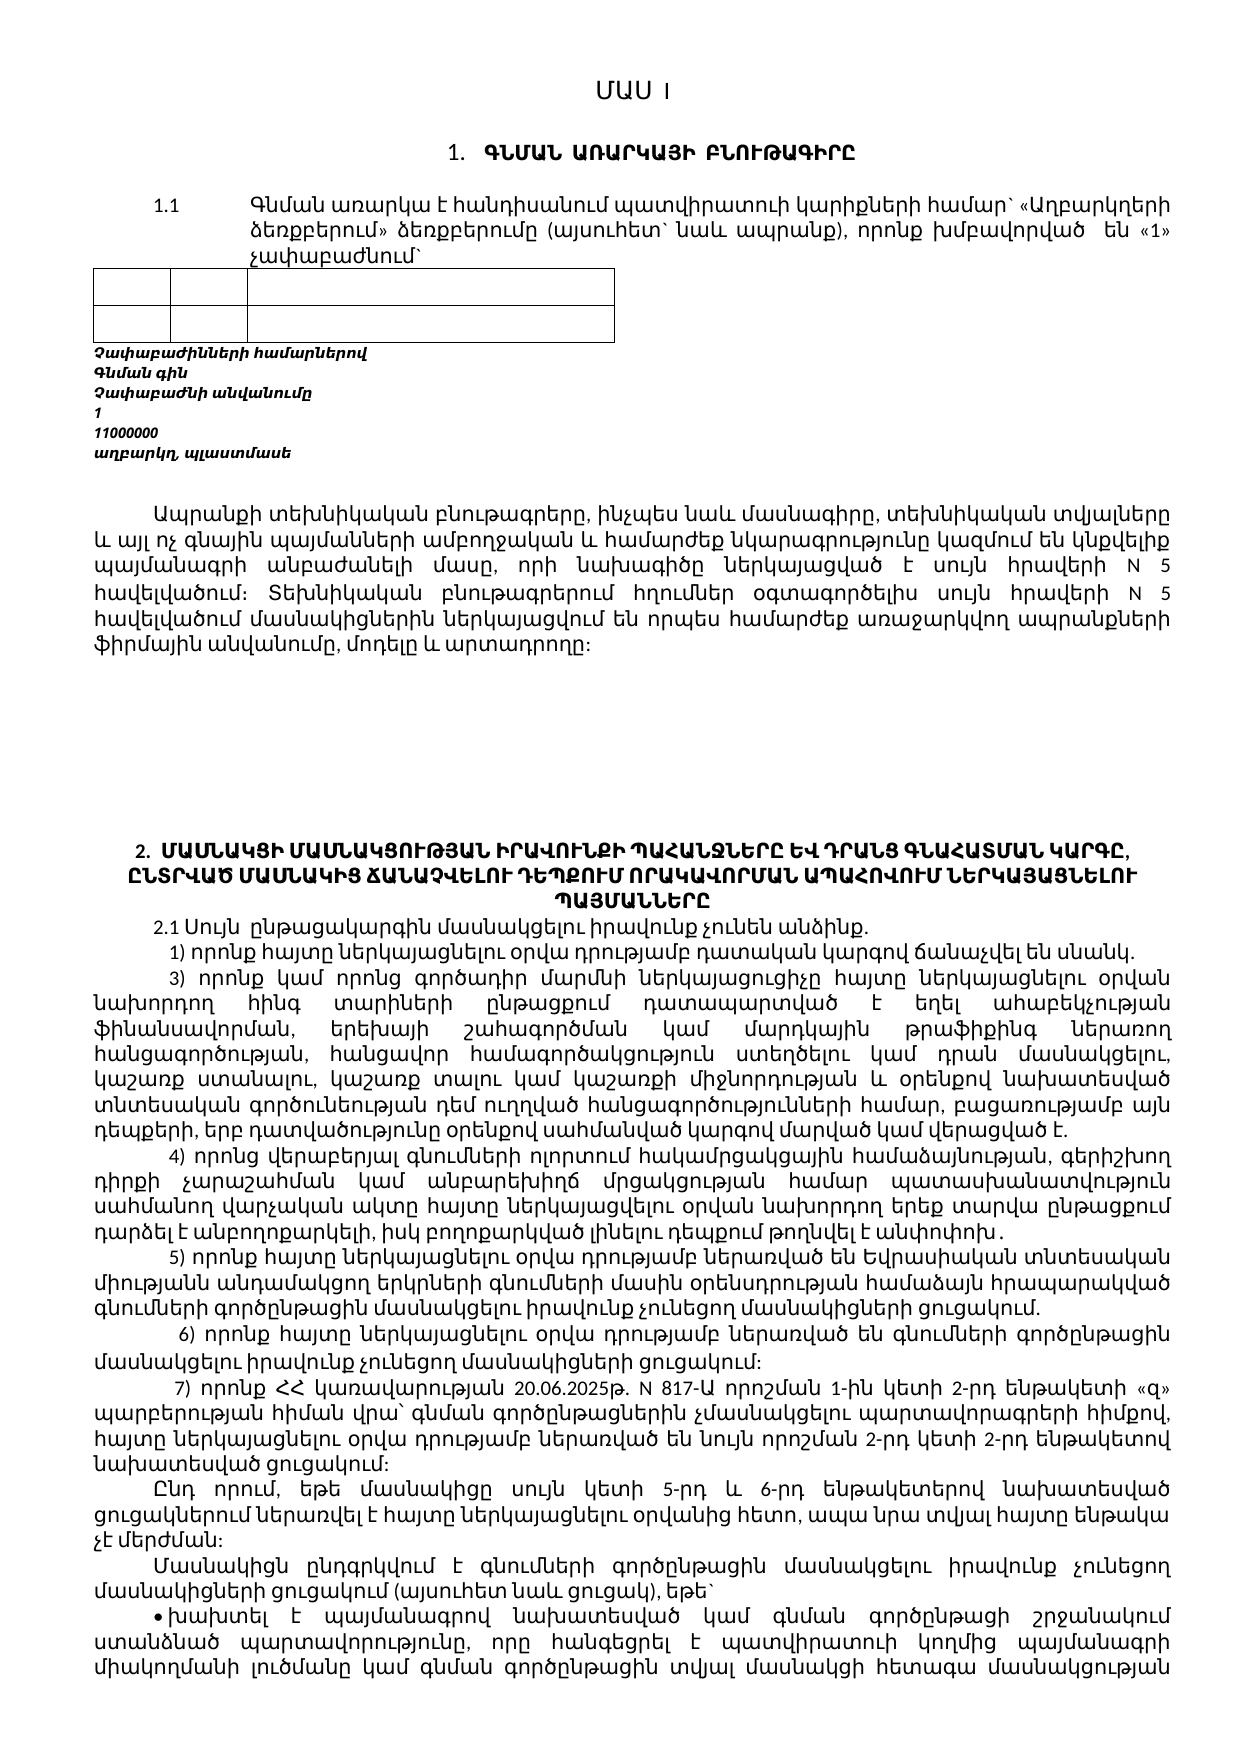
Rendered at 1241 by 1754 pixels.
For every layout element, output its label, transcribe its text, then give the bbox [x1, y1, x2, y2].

text 6) որոնք հայտը ներկայացնելու օրվա դրությամբ ներառված են գնումների գործընթացին մասնակցելու իրավունք չունեցող մասնակիցների ցուցակում: [94, 1321, 1171, 1375]
text 4) որոնց վերաբերյալ գնումների ոլորտում հակամրցակցային համաձայնության, գերիշխող դիրքի չարաշահման կամ անբարեխիղճ մրցակցության համար պատասխանատվություն սահմանող վարչական ակտը հայտը ներկայացվելու օրվան նախորդող երեք տարվա ընթացքում դարձել է անբողոքարկելի, իսկ բողոքարկված լինելու դեպքում թողնվել է անփոփոխ․ [94, 1143, 1171, 1244]
text 1) որոնք հայտը ներկայացնելու օրվա դրությամբ դատական կարգով ճանաչվել են սնանկ. [94, 939, 1171, 965]
subtitle Գնման առարկա է հանդիսանում պատվիրատուի կարիքների համար` «Աղբարկղերի ձեռքբերում» ձեռքբերումը (այսուհետ` նաև ապրանք), որոնք խմբավորված են «1» չափաբաժնում` [153, 192, 1171, 268]
text ՄԱՍ I [94, 75, 1171, 106]
text 5) որոնք հայտը ներկայացնելու օրվա դրությամբ ներառված են Եվրասիական տնտեսական միությանն անդամակցող երկրների գնումների մասին օրենսդրության համաձայն հրապարակված գնումների գործընթացին մասնակցելու իրավունք չունեցող մասնակիցների ցուցակում. [94, 1244, 1171, 1321]
text Ապրանքի տեխնիկական բնութագրերը, ինչպես նաև մասնագիրը, տեխնիկական տվյալները և այլ ոչ գնային պայմանների ամբողջական և համարժեք նկարագրությունը կազմում են կնքվելիք պայմանագրի անբաժանելի մասը, որի նախագիծը ներկայացված է սույն հրավերի N 5 հավելվածում։ Տեխնիկական բնութագրերում հղումներ օգտագործելիս սույն հրավերի N 5 հավելվածում մասնակիցներին ներկայացվում են որպես համարժեք առաջարկվող ապրանքների ֆիրմային անվանումը, մոդելը և արտադրողը: [94, 501, 1171, 657]
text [94, 1604, 1171, 1680]
text 2.1 Սույն ընթացակարգին մասնակցելու իրավունք չունեն անձինք. [94, 914, 1171, 939]
list ԳՆՄԱՆ ԱՌԱՐԿԱՅԻ ԲՆՈՒԹԱԳԻՐԸ [131, 136, 1171, 167]
text 2. ՄԱՍՆԱԿՑԻ ՄԱՍՆԱԿՑՈՒԹՅԱՆ ԻՐԱՎՈՒՆՔԻ ՊԱՀԱՆՋՆԵՐԸ ԵՎ ԴՐԱՆՑ ԳՆԱՀԱՏՄԱՆ ԿԱՐԳԸ, ԸՆՏՐՎԱԾ ՄԱՍՆԱԿԻՑ ՃԱՆԱՉՎԵԼՈՒ ԴԵՊՔՈՒՄ ՈՐԱԿԱՎՈՐՄԱՆ ԱՊԱՀՈՎՈՒՄ ՆԵՐԿԱՅԱՑՆԵԼՈՒ ՊԱՅՄԱՆՆԵՐԸ [94, 838, 1171, 914]
text Ընդ որում, եթե մասնակիցը սույն կետի 5-րդ և 6-րդ ենթակետերով նախատեսված ցուցակներում ներառվել է հայտը ներկայացնելու օրվանից հետո, ապա նրա տվյալ հայտը ենթակա չէ մերժման: [94, 1477, 1171, 1553]
text 7) որոնք ՀՀ կառավարության 20.06.2025թ. N 817-Ա որոշման 1-ին կետի 2-րդ ենթակետի «զ» պարբերության հիման վրա՝ գնման գործընթացներին չմասնակցելու պարտավորագրերի հիմքով, հայտը ներկայացնելու օրվա դրությամբ ներառված են նույն որոշման 2-րդ կետի 2-րդ ենթակետով նախատեսված ցուցակում: [94, 1375, 1171, 1477]
text 3) որոնք կամ որոնց գործադիր մարմնի ներկայացուցիչը հայտը ներկայացնելու օրվան նախորդող հինգ տարիների ընթացքում դատապարտված է եղել ահաբեկչության ֆինանսավորման, երեխայի շահագործման կամ մարդկային թրաֆիքինգ ներառող հանցագործության, հանցավոր համագործակցություն ստեղծելու կամ դրան մասնակցելու, կաշառք ստանալու, կաշառք տալու կամ կաշառքի միջնորդության և օրենքով նախատեսված տնտեսական գործունեության դեմ ուղղված հանցագործությունների համար, բացառությամբ այն դեպքերի, երբ դատվածությունը օրենքով սահմանված կարգով մարված կամ վերացված է. [94, 965, 1171, 1143]
text Մասնակիցն ընդգրկվում է գնումների գործընթացին մասնակցելու իրավունք չունեցող մասնակիցների ցուցակում (այսուհետ նաև ցուցակ), եթե` [94, 1553, 1171, 1604]
